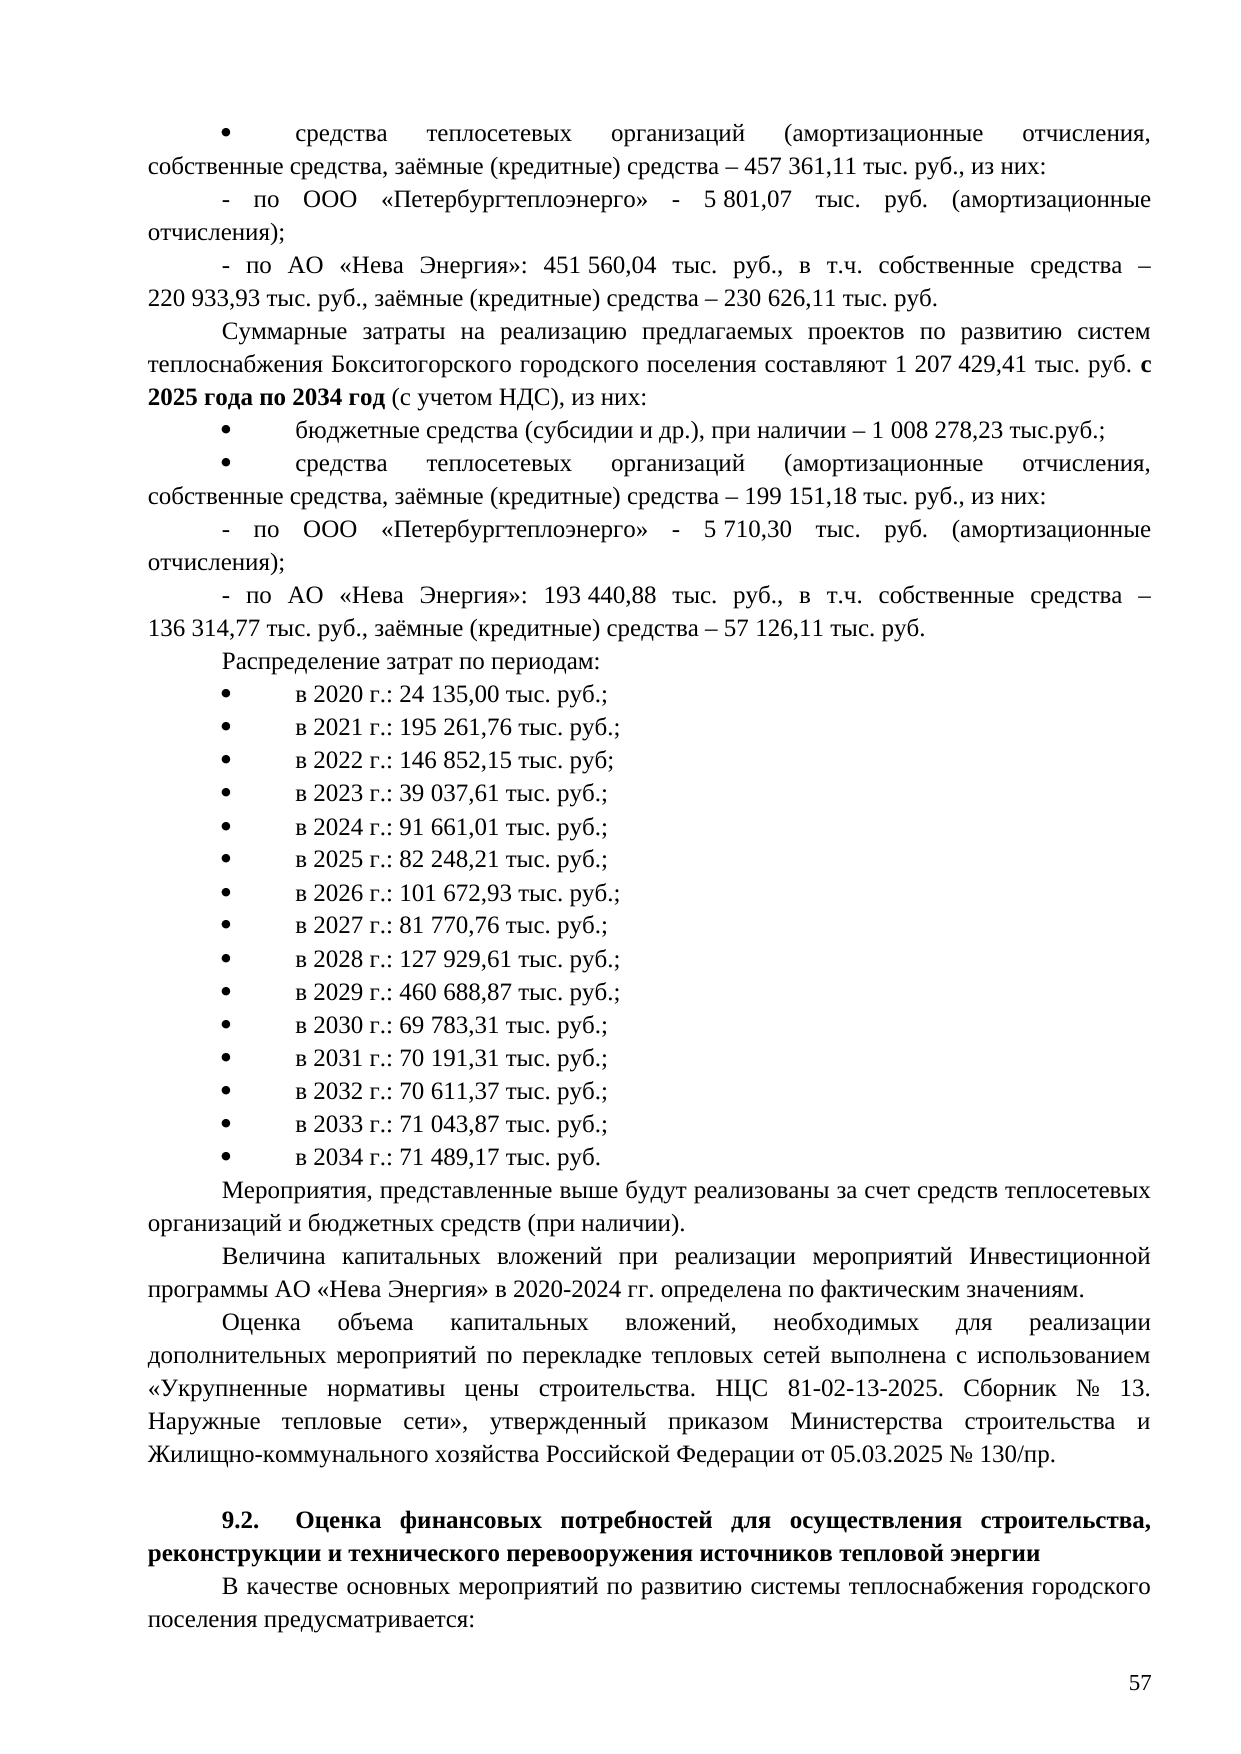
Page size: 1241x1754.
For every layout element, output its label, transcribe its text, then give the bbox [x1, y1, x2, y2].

list средства теплосетевых организаций (амортизационные отчисления, собственные средства, заёмные (кредитные) средства – 457 361,11 тыс. руб., из них: [148, 118, 1152, 180]
text - по ООО «Петербургтеплоэнерго» - 5 801,07 тыс. руб. (амортизационные отчисления); [148, 184, 1152, 246]
list в 2028 г.: 127 929,61 тыс. руб.; [148, 944, 1152, 972]
list в 2033 г.: 71 043,87 тыс. руб.; [148, 1109, 1152, 1137]
text Величина капитальных вложений при реализации мероприятий Инвестиционной программы АО «Нева Энергия» в 2020-2024 гг. определена по фактическим значениям. [148, 1241, 1152, 1303]
list в 2024 г.: 91 661,01 тыс. руб.; [148, 812, 1152, 840]
list в 2029 г.: 460 688,87 тыс. руб.; [148, 977, 1152, 1005]
list Мероприятия, представленные выше будут реализованы за счет средств теплосетевых организаций и бюджетных средств (при наличии). [148, 1175, 1152, 1237]
list в 2023 г.: 39 037,61 тыс. руб.; [148, 778, 1152, 807]
text - по АО «Нева Энергия»: 451 560,04 тыс. руб., в т.ч. собственные средства – 220 933,93 тыс. руб., заёмные (кредитные) средства – 230 626,11 тыс. руб. [148, 250, 1152, 312]
text - по ООО «Петербургтеплоэнерго» - 5 710,30 тыс. руб. (амортизационные отчисления); [148, 514, 1152, 576]
list бюджетные средства (субсидии и др.), при наличии – 1 008 278,23 тыс.руб.; [148, 415, 1152, 444]
list в 2022 г.: 146 852,15 тыс. руб; [148, 746, 1152, 774]
text Распределение затрат по периодам: [148, 646, 1152, 675]
list в 2020 г.: 24 135,00 тыс. руб.; [148, 679, 1152, 708]
list в 2030 г.: 69 783,31 тыс. руб.; [148, 1010, 1152, 1038]
list в 2032 г.: 70 611,37 тыс. руб.; [148, 1076, 1152, 1104]
list в 2021 г.: 195 261,76 тыс. руб.; [148, 712, 1152, 741]
text - по АО «Нева Энергия»: 193 440,88 тыс. руб., в т.ч. собственные средства – 136 314,77 тыс. руб., заёмные (кредитные) средства – 57 126,11 тыс. руб. [148, 580, 1152, 642]
list Оценка финансовых потребностей для осуществления строительства, реконструкции и технического перевооружения источников тепловой энергии [148, 1505, 1152, 1567]
list В качестве основных мероприятий по развитию системы теплоснабжения городского поселения предусматривается: [148, 1571, 1152, 1633]
list в 2027 г.: 81 770,76 тыс. руб.; [148, 911, 1152, 939]
text Суммарные затраты на реализацию предлагаемых проектов по развитию систем теплоснабжения Бокситогорского городского поселения составляют 1 207 429,41 тыс. руб. с 2025 года по 2034 год (с учетом НДС), из них: [148, 316, 1152, 411]
list в 2034 г.: 71 489,17 тыс. руб. [148, 1142, 1152, 1171]
list средства теплосетевых организаций (амортизационные отчисления, собственные средства, заёмные (кредитные) средства – 199 151,18 тыс. руб., из них: [148, 448, 1152, 510]
text Оценка объема капитальных вложений, необходимых для реализации дополнительных мероприятий по перекладке тепловых сетей выполнена с использованием «Укрупненные нормативы цены строительства. НЦС 81-02-13-2025. Сборник № 13. Наружные тепловые сети», утвержденный приказом Министерства строительства и Жилищно-коммунального хозяйства Российской Федерации от 05.03.2025 № 130/пр. [148, 1307, 1152, 1468]
list в 2031 г.: 70 191,31 тыс. руб.; [148, 1043, 1152, 1071]
list в 2026 г.: 101 672,93 тыс. руб.; [148, 878, 1152, 906]
list в 2025 г.: 82 248,21 тыс. руб.; [148, 844, 1152, 873]
